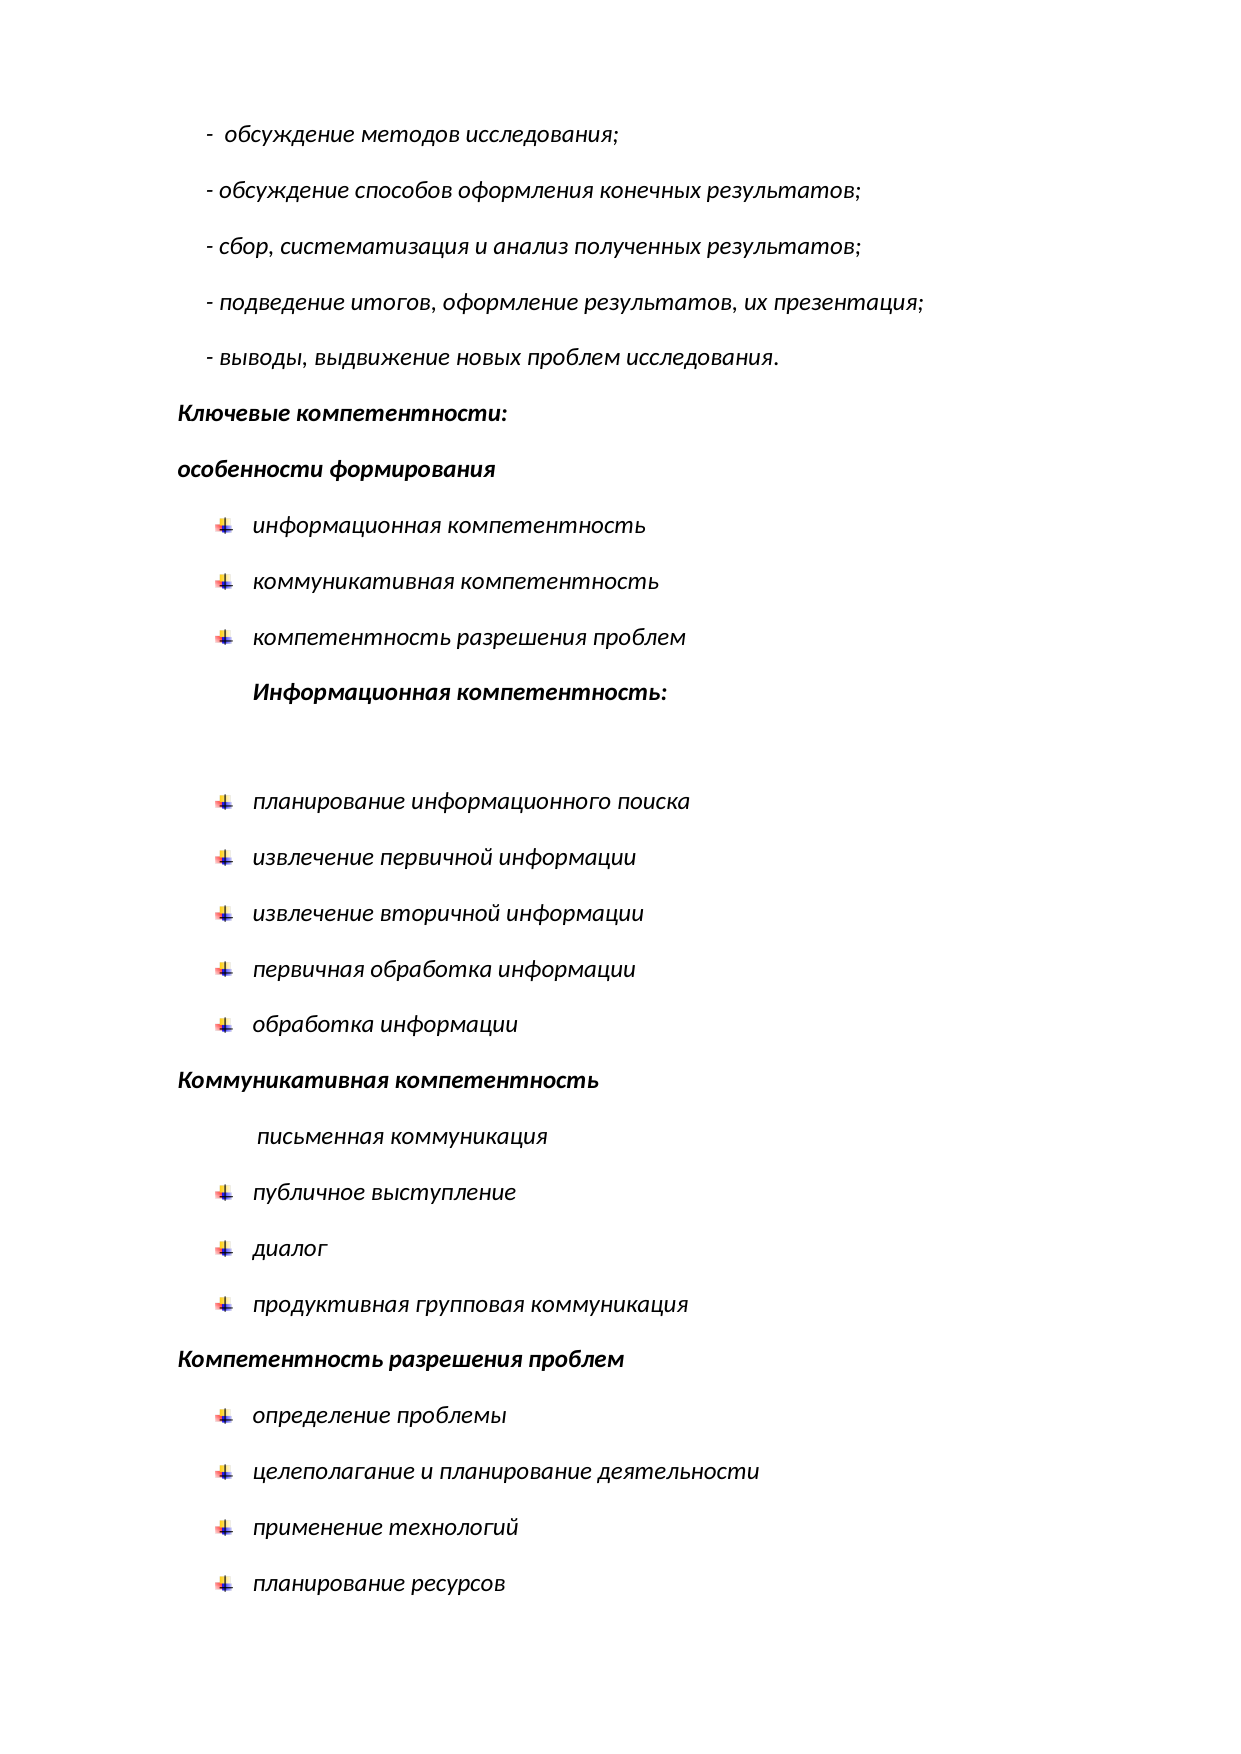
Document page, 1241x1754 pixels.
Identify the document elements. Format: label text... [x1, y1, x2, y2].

list извлечение вторичной информации [215, 897, 1152, 927]
picture [215, 793, 233, 810]
text Коммуникативная компетентность [177, 1064, 1152, 1095]
text - обсуждение методов исследования; [177, 118, 1152, 149]
list коммуникативная компетентность [215, 565, 1152, 595]
text - сбор, систематизация и анализ полученных результатов; [177, 230, 1152, 260]
text Ключевые компетентности: [177, 397, 1152, 428]
picture [215, 1183, 233, 1201]
list информационная компетентность [215, 509, 1152, 539]
list продуктивная групповая коммуникация [215, 1288, 1152, 1318]
text особенности формирования [177, 453, 1152, 484]
picture [215, 516, 233, 534]
picture [215, 960, 233, 977]
picture [215, 1295, 233, 1312]
picture [215, 1016, 233, 1033]
picture [215, 1239, 233, 1257]
picture [215, 904, 233, 922]
list публичное выступление [215, 1176, 1152, 1207]
picture [215, 1574, 233, 1592]
list компетентность разрешения проблем [215, 621, 1152, 651]
list определение проблемы [215, 1399, 1152, 1430]
list применение технологий [215, 1511, 1152, 1542]
picture [215, 1518, 233, 1536]
list планирование ресурсов [215, 1567, 1152, 1597]
picture [215, 572, 233, 590]
picture [215, 848, 233, 866]
text - выводы, выдвижение новых проблем исследования. [177, 341, 1152, 372]
text Компетентность разрешения проблем [177, 1344, 1152, 1374]
text - обсуждение способов оформления конечных результатов; [177, 174, 1152, 204]
picture [215, 628, 233, 645]
list извлечение первичной информации [215, 841, 1152, 872]
list планирование информационного поиска [215, 785, 1152, 816]
text - подведение итогов, оформление результатов, их презентация; [177, 286, 1152, 316]
text письменная коммуникация [177, 1120, 1152, 1151]
list целеполагание и планирование деятельности [215, 1455, 1152, 1486]
picture [215, 1463, 233, 1480]
text Информационная компетентность: [252, 676, 1152, 707]
list обработка информации [215, 1009, 1152, 1039]
picture [215, 1407, 233, 1424]
list первичная обработка информации [215, 953, 1152, 983]
list диалог [215, 1232, 1152, 1262]
